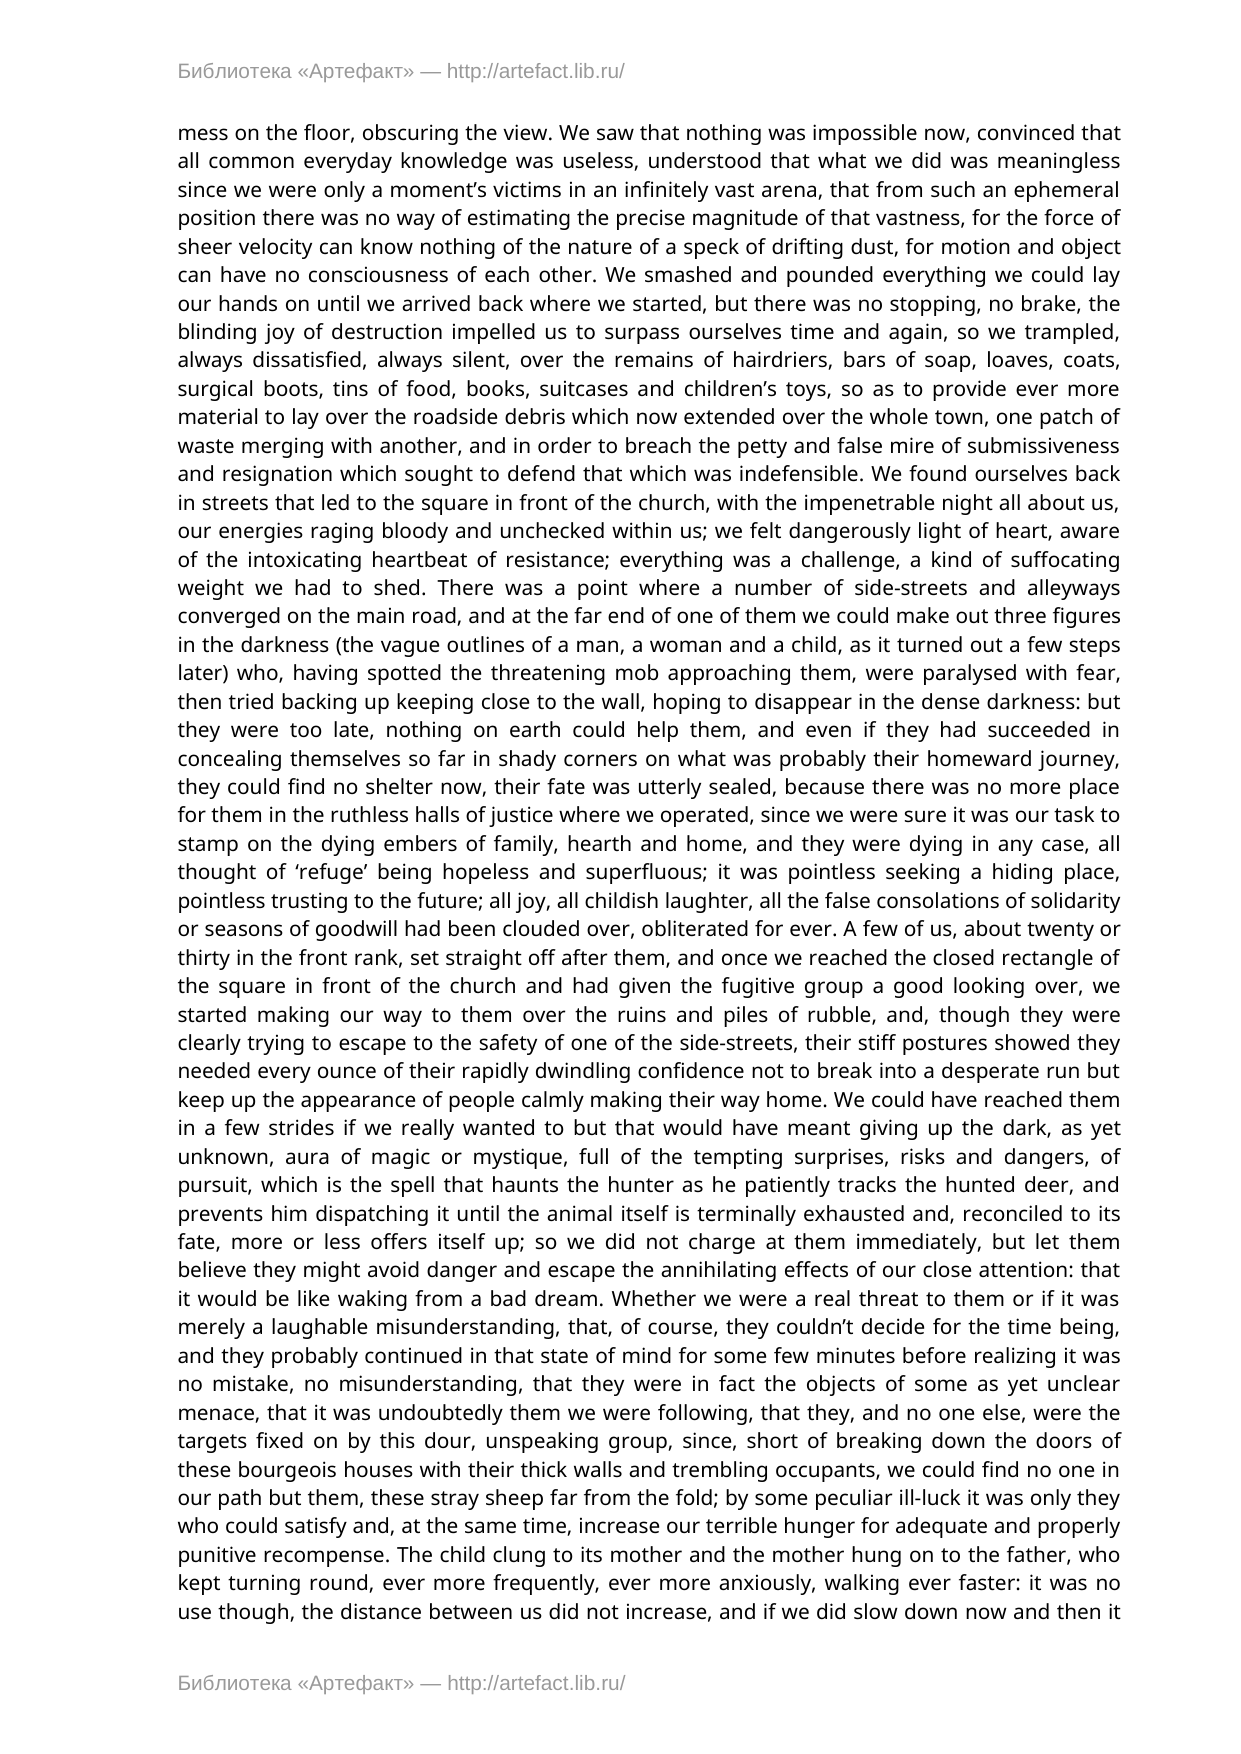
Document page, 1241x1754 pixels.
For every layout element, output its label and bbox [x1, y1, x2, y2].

text [177, 118, 1122, 1625]
